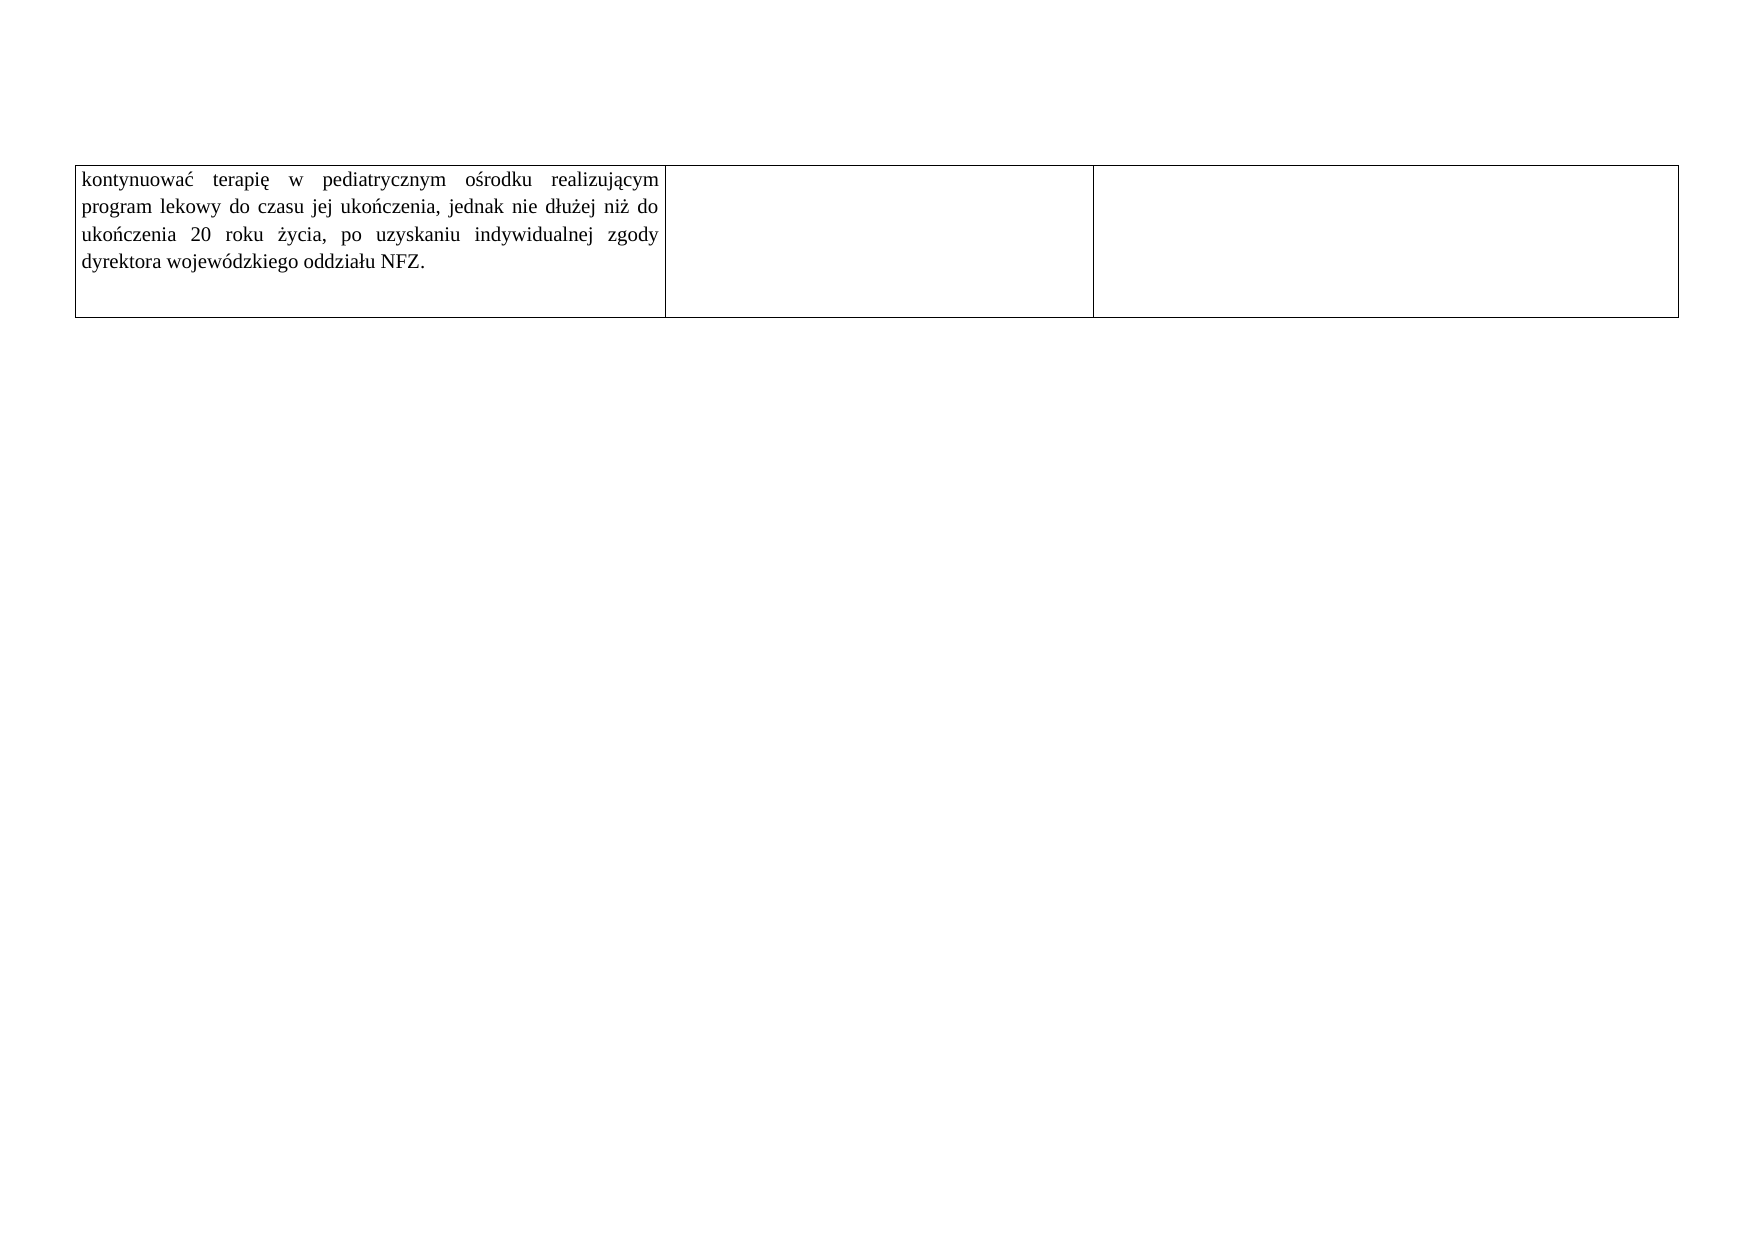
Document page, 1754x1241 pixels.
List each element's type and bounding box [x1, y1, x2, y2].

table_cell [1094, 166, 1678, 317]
table_cell [666, 166, 1093, 317]
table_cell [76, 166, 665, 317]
